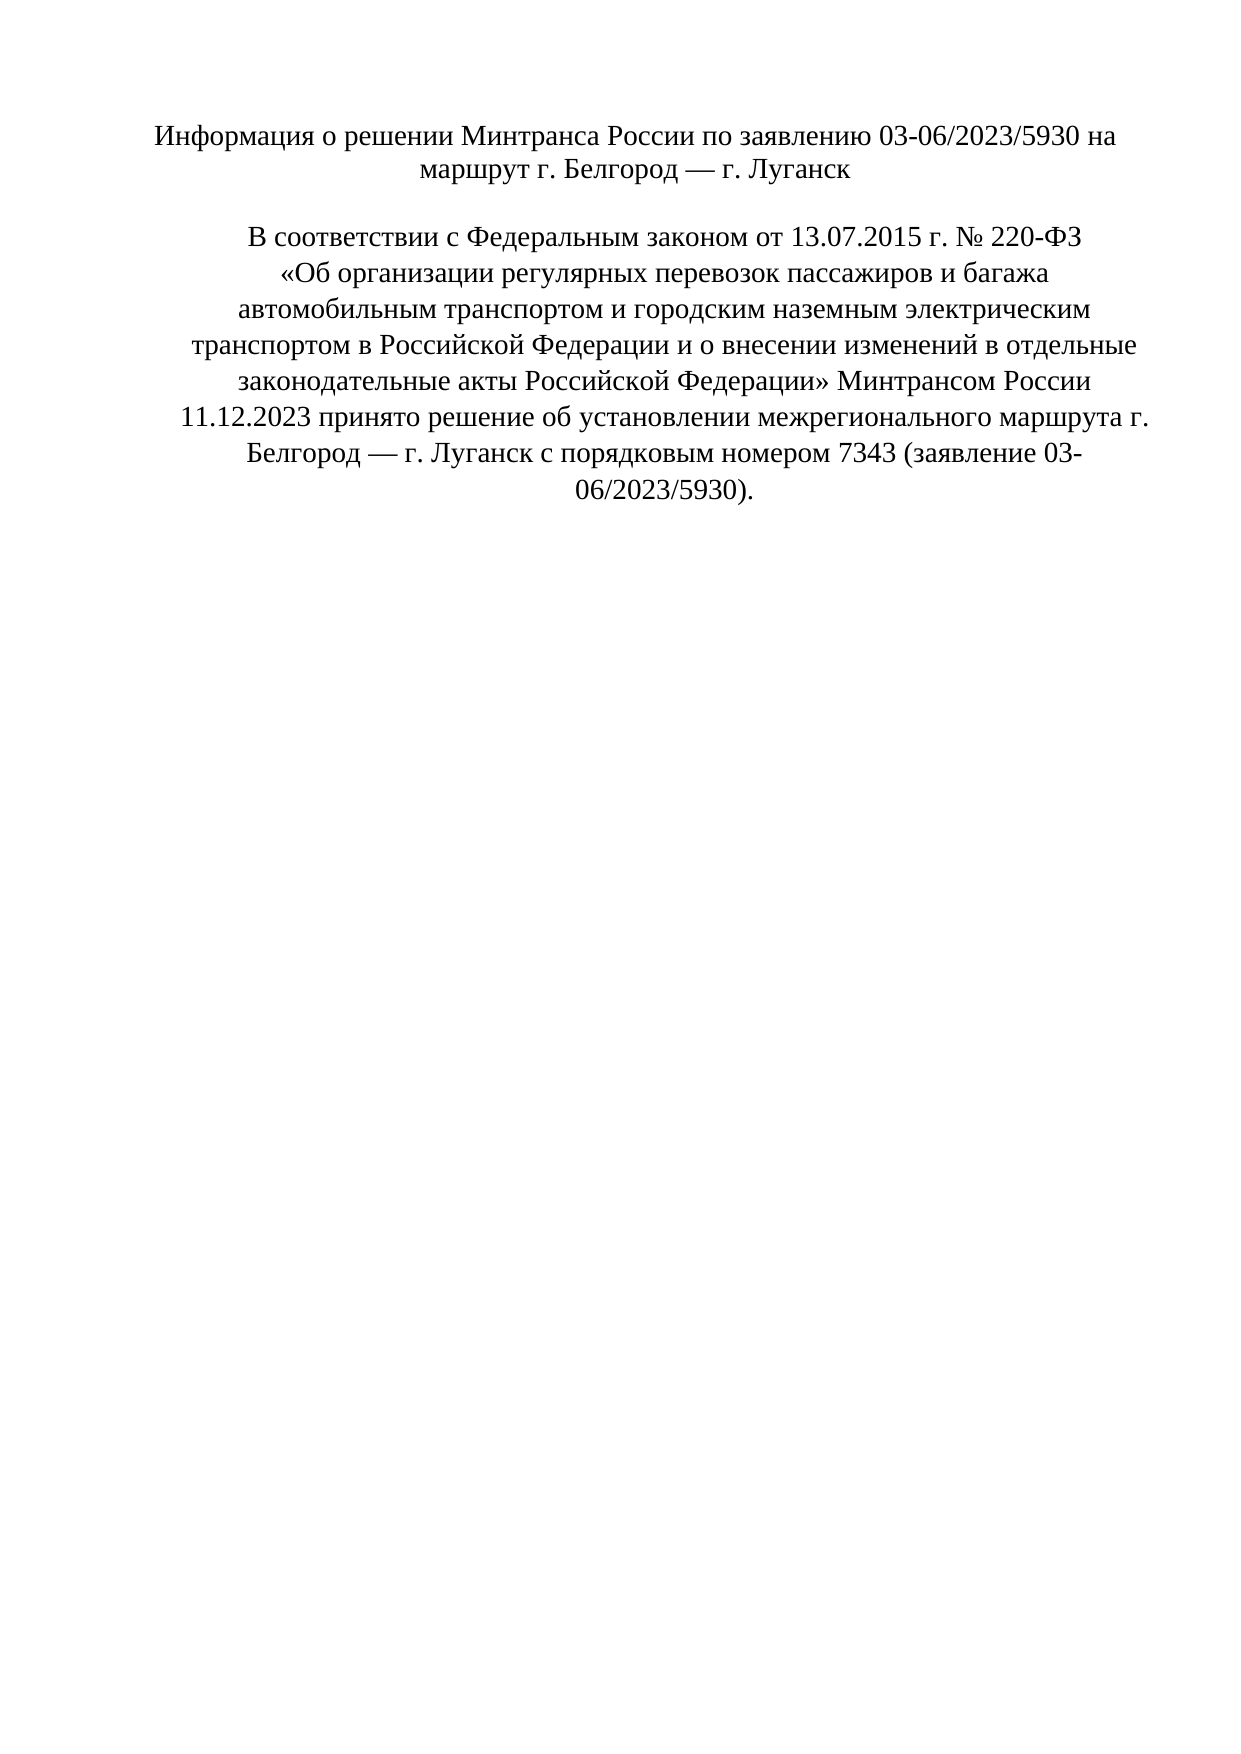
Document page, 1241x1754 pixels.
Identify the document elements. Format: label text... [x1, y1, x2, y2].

text В соответствии с Федеральным законом от 13.07.2015 г. № 220-ФЗ «Об организации регулярных перевозок пассажиров и багажа автомобильным транспортом и городским наземным электрическим транспортом в Российской Федерации и о внесении изменений в отдельные законодательные акты Российской Федерации» Минтрансом России 11.12.2023 принято решение об установлении межрегионального маршрута г. Белгород — г. Луганск с порядковым номером 7343 (заявление 03-06/2023/5930). [177, 219, 1152, 505]
text Информация о решении Минтранса России по заявлению 03-06/2023/5930 на маршрут г. Белгород — г. Луганск [118, 118, 1152, 185]
